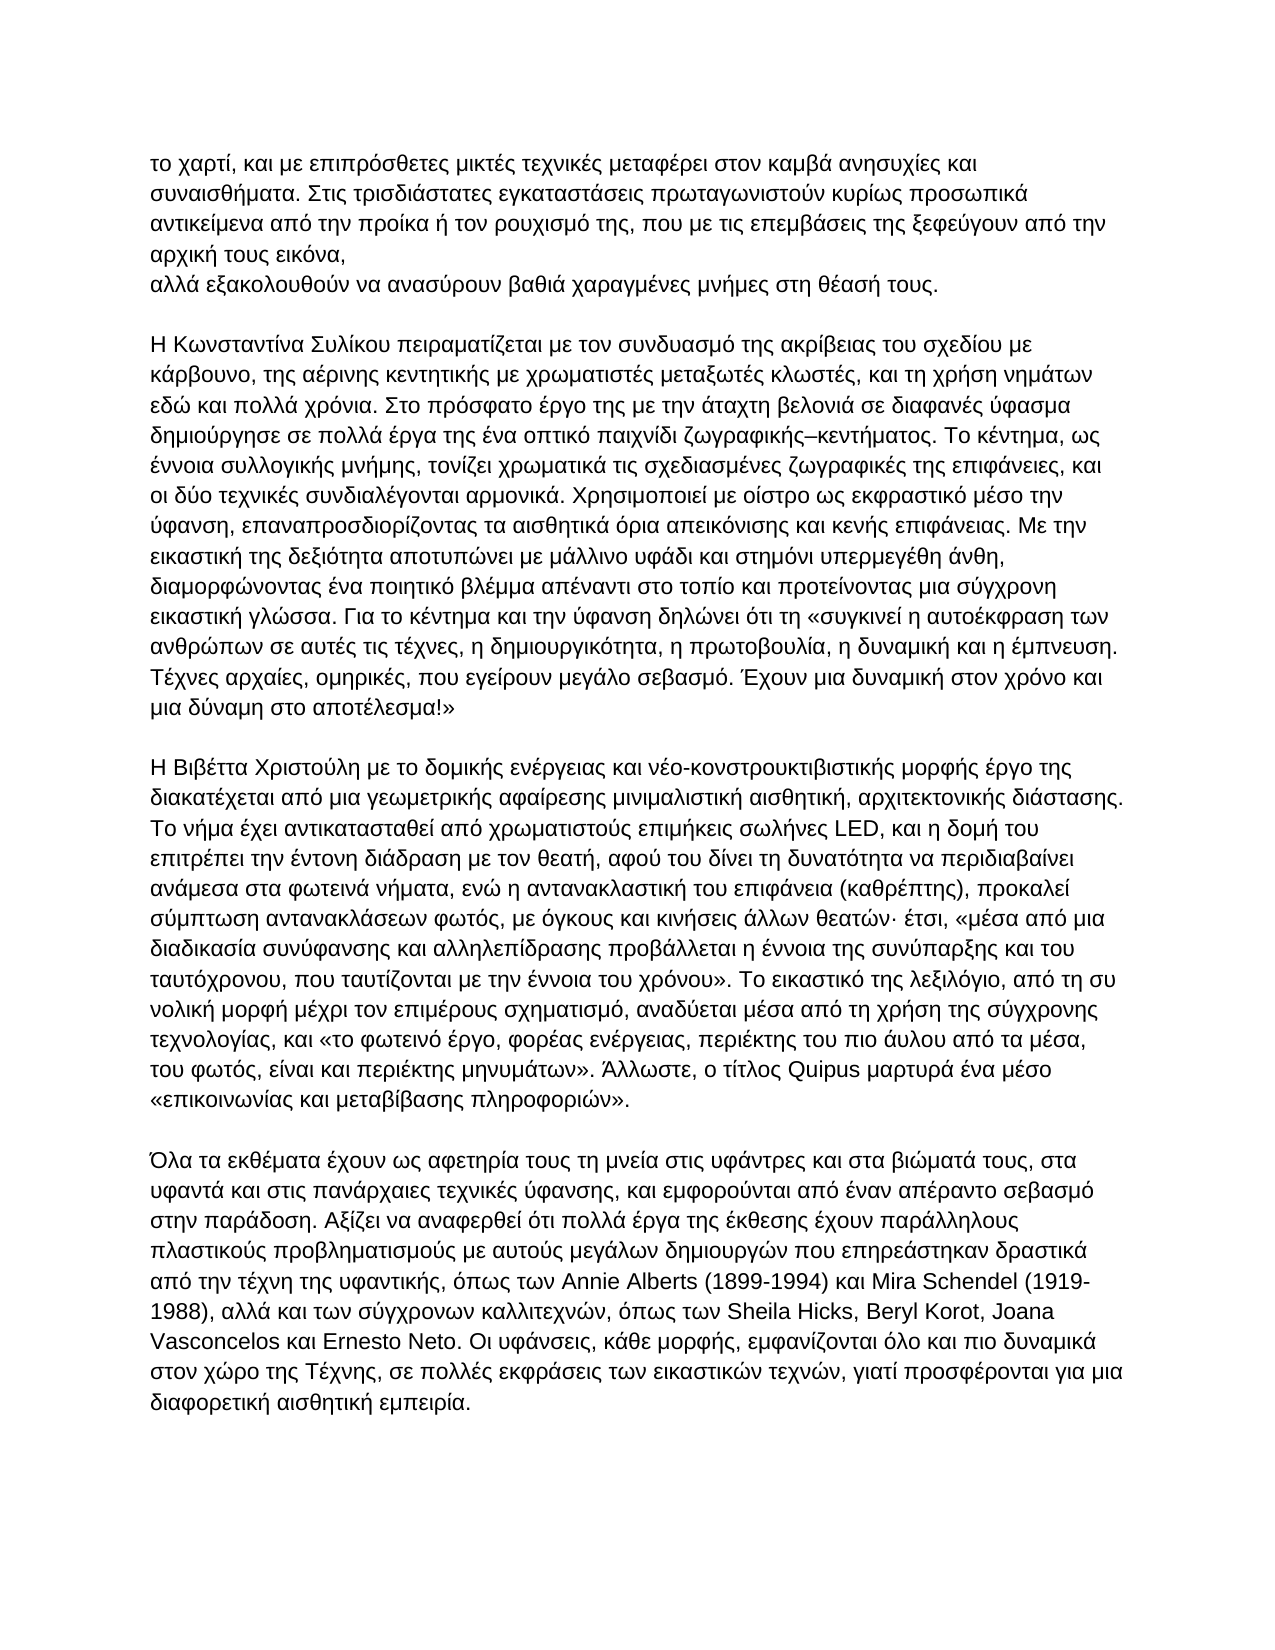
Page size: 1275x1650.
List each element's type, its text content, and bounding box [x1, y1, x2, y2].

text H Βιβέττα Χριστούλη με το δομικής ενέργειας και νέο-κονστρουκτιβιστικής μορφής έργο της διακατέχεται από μια γεωμετρικής αφαίρεσης μινιμαλιστική αισθητική, αρχιτεκτονικής διάστασης. Το νήμα έχει αντικατασταθεί από χρωματιστούς επιμήκεις σωλήνες LED, και η δομή του επιτρέπει την έντονη διάδραση με τον θεατή, αφού του δίνει τη δυνατότητα να περιδιαβαίνει ανάμεσα στα φωτεινά νήματα, ενώ η αντανακλαστική του επιφάνεια (καθρέπτης), προκαλεί σύμπτωση αντανακλάσεων φωτός, με όγκους και κινήσεις άλλων θεατών· έτσι, «μέσα από μια διαδικασία συνύφανσης και αλληλεπίδρασης προβάλλεται η έννοια της συνύπαρξης και του ταυτόχρονου, που ταυτίζονται με την έννοια του χρόνου». Το εικαστικό της λεξιλόγιο, από τη συ [150, 754, 1125, 992]
text Όλα τα εκθέματα έχουν ως αφετηρία τους τη μνεία στις υφάντρες και στα βιώματά τους, στα υφαντά και στις πανάρχαιες τεχνικές ύφανσης, και εμφορούνται από έναν απέραντο σεβασμό στην παράδοση. Αξίζει να αναφερθεί ότι πολλά έργα της έκθεσης έχουν παράλληλους πλαστικούς προβληματισμούς με αυτούς μεγάλων δημιουργών που επηρεάστηκαν δραστικά από την τέχνη της υφαντικής, όπως των Annie Alberts (1899-1994) και Mira Schendel (1919-1988), αλλά και των σύγχρονων καλλιτεχνών, όπως των Sheila Hicks, Beryl Korot, Joana Vasconcelos και Ernesto Neto. Οι υφάνσεις, κάθε μορφής, εμφανίζονται όλο και πιο δυναμικά στον χώρο της Τέχνης, σε πολλές εκφράσεις των εικαστικών τεχνών, γιατί προσφέρονται για μια [150, 1147, 1125, 1385]
text Η Κωνσταντίνα Συλίκου πειραματίζεται με τον συνδυασμό της ακρίβειας του σχεδίου με κάρβουνο, της αέρινης κεντητικής με χρωματιστές μεταξωτές κλωστές, και τη χρήση νημάτων εδώ και πολλά χρόνια. Στο πρόσφατο έργο της με την άταχτη βελονιά σε διαφανές ύφασμα δημιούργησε σε πολλά έργα της ένα οπτικό παιχνίδι ζωγραφικής–κεντήματος. Το κέντημα, ως έννοια συλλογικής μνήμης, τονίζει χρωματικά τις σχεδιασμένες ζωγραφικές της επιφάνειες, και οι δύο τεχνικές συνδιαλέγονται αρμονικά. Χρησιμοποιεί με οίστρο ως εκφραστικό μέσο την ύφανση, επαναπροσδιορίζοντας τα αισθητικά όρια απεικόνισης και κενής επιφάνειας. Με την εικαστική της δεξιότητα αποτυπώνει με μάλλινο υφάδι και στημόνι υπερμεγέθη άνθη, διαμορφώνοντας ένα ποιητικό βλέμμα απέναντι στο τοπίο και προτείνοντας μια σύγχρονη εικαστική γλώσσα. Για το κέντημα και την ύφανση δηλώνει ότι τη «συγκινεί η αυτοέκφραση των ανθρώπων σε αυτές τις τέχνες, η δημιουργικότητα, η πρωτοβουλία, η δυναμική και η έμπνευση. Τέχνες αρχαίες, ομηρικές, που εγείρουν μεγάλο σεβασμό. Έχουν μια δυναμική στον χρόνο και μια δύναμη στο αποτέλεσμα!» [150, 331, 1125, 720]
text νολική μορφή μέχρι τον επιμέρους σχηματισμό, αναδύεται μέσα από τη χρήση της σύγχρονης τεχνολογίας, και «το φωτεινό έργο, φορέας ενέργειας, περιέκτης του πιο άυλου από τα μέσα, του φωτός, είναι και περιέκτης μηνυμάτων». Άλλωστε, ο τίτλος Quipus μαρτυρά ένα μέσο «επικοινωνίας και μεταβίβασης πληροφοριών». [150, 996, 1125, 1113]
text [150, 150, 1125, 267]
text αλλά εξακολουθούν να ανασύρουν βαθιά χαραγμένες μνήμες στη θέασή τους. [150, 271, 1125, 297]
text διαφορετική αισθητική εμπειρία. [150, 1388, 1125, 1415]
